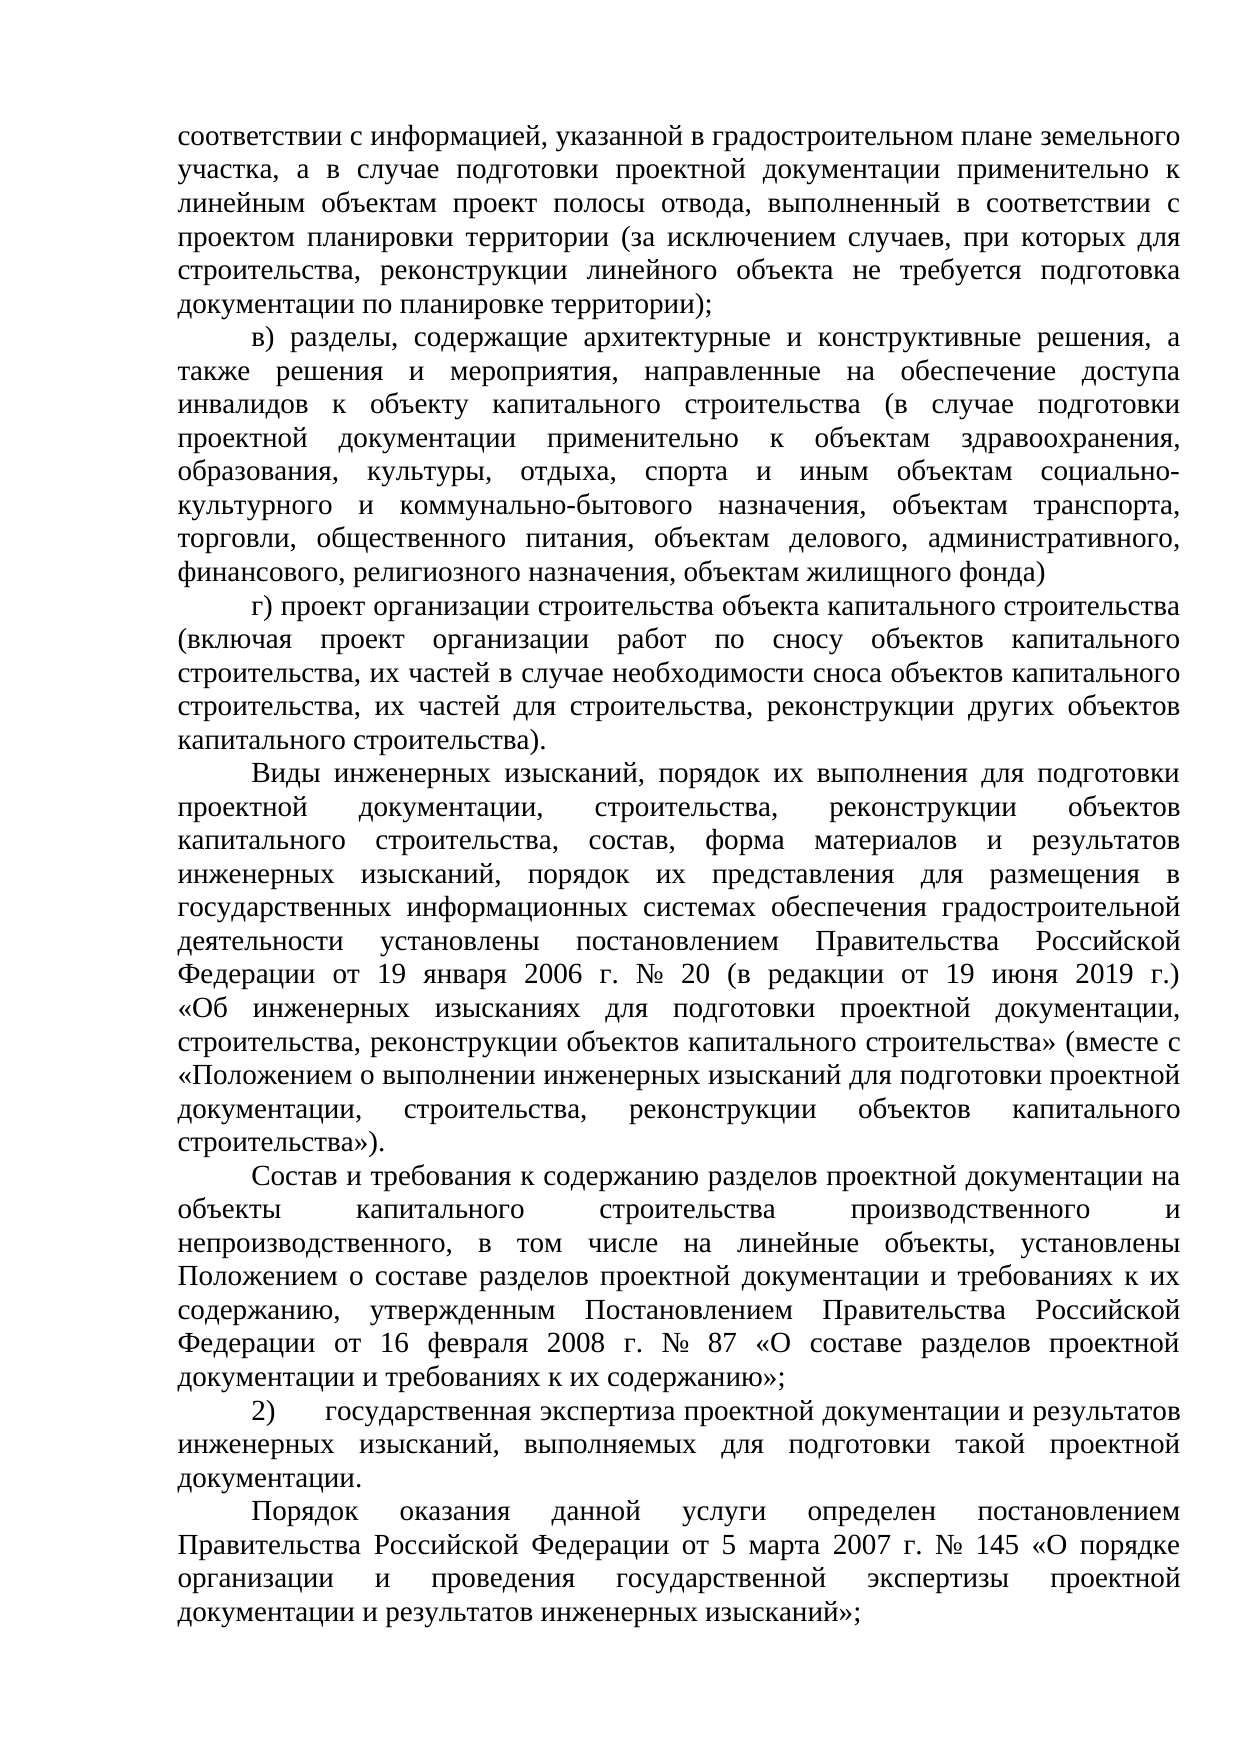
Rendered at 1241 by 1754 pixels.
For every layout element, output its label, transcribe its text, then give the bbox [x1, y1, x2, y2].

text Виды инженерных изысканий, порядок их выполнения для подготовки проектной документации, строительства, реконструкции объектов капитального строительства, состав, форма материалов и результатов инженерных изысканий, порядок их представления для размещения в государственных информационных системах обеспечения градостроительной деятельности установлены постановлением Правительства Российской Федерации от 19 января 2006 г. № 20 (в редакции от 19 июня 2019 г.) «Об инженерных изысканиях для подготовки проектной документации, строительства, реконструкции объектов капитального строительства» (вместе с «Положением о выполнении инженерных изысканий для подготовки проектной документации, строительства, реконструкции объектов капитального строительства»). [177, 755, 1181, 1158]
text г) проект организации строительства объекта капитального строительства (включая проект организации работ по сносу объектов капитального строительства, их частей в случае необходимости сноса объектов капитального строительства, их частей для строительства, реконструкции других объектов капитального строительства). [177, 588, 1181, 755]
text Состав и требования к содержанию разделов проектной документации на объекты капитального строительства производственного и непроизводственного, в том числе на линейные объекты, установлены Положением о составе разделов проектной документации и требованиях к их содержанию, утвержденным Постановлением Правительства Российской Федерации от 16 февраля 2008 г. № 87 «О составе разделов проектной документации и требованиях к их содержанию»; [177, 1158, 1181, 1393]
text Порядок оказания данной услуги определен постановлением Правительства Российской Федерации от 5 марта 2007 г. № 145 «О порядке организации и проведения государственной экспертизы проектной документации и результатов инженерных изысканий»; [177, 1493, 1181, 1627]
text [177, 118, 1181, 319]
list государственная экспертиза проектной документации и результатов инженерных изысканий, выполняемых для подготовки такой проектной документации. [177, 1393, 1181, 1493]
text в) разделы, содержащие архитектурные и конструктивные решения, а также решения и мероприятия, направленные на обеспечение доступа инвалидов к объекту капитального строительства (в случае подготовки проектной документации применительно к объектам здравоохранения, образования, культуры, отдыха, спорта и иным объектам социально-культурного и коммунально-бытового назначения, объектам транспорта, торговли, общественного питания, объектам делового, административного, финансового, религиозного назначения, объектам жилищного фонда) [177, 319, 1181, 588]
